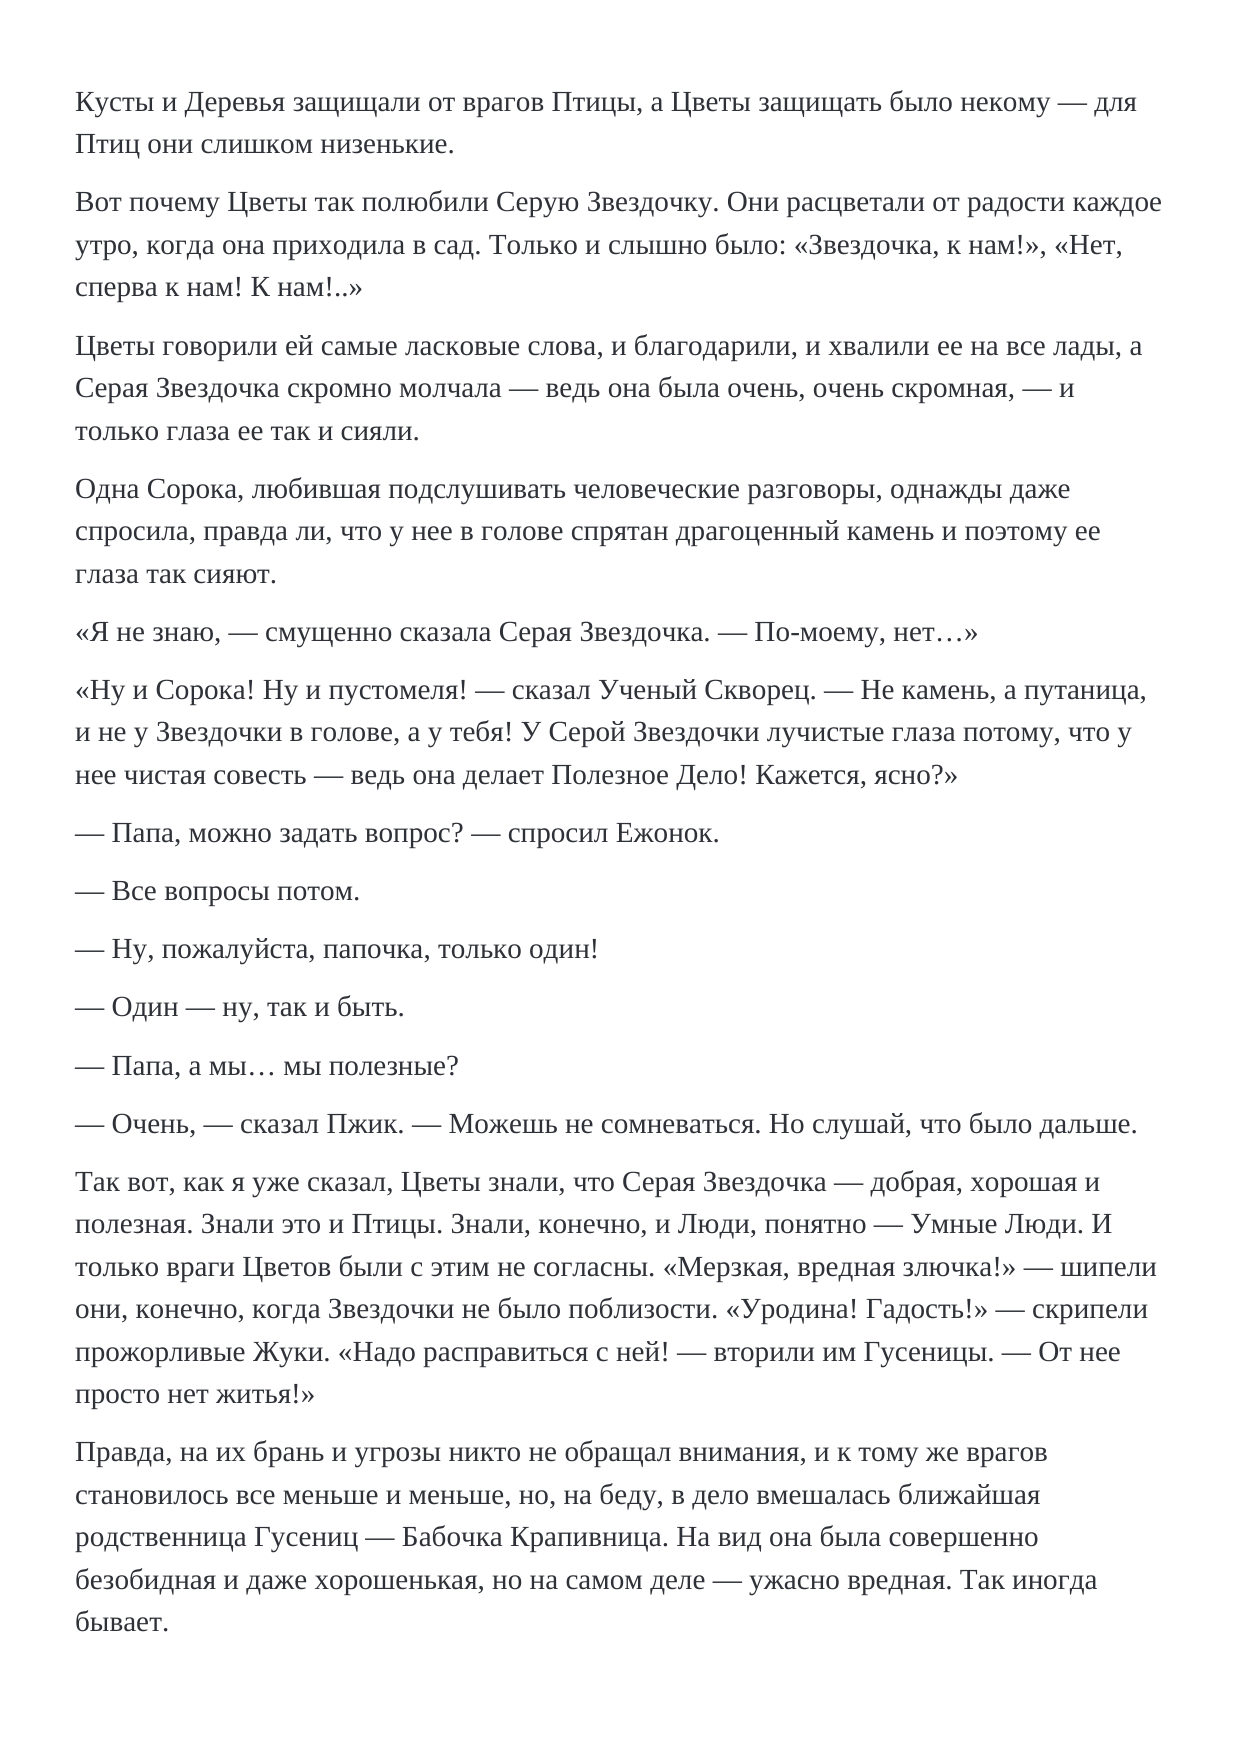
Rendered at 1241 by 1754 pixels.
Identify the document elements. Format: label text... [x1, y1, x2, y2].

text Вот почему Цветы так полюбили Серую Звездочку. Они расцветали от радости каждое утро, когда она приходила в сад. Только и слышно было: «Звездочка, к нам!», «Нет, сперва к нам! К нам!..» [75, 176, 1165, 303]
text — Ну, пожалуйста, папочка, только один! [75, 922, 1165, 965]
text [75, 75, 1165, 160]
text Цветы говорили ей самые ласковые слова, и благодарили, и хвалили ее на все лады, а Серая Звездочка скромно молчала — ведь она была очень, очень скромная, — и только глаза ее так и сияли. [75, 319, 1165, 446]
text Правда, на их брань и угрозы никто не обращал внимания, и к тому же врагов становилось все меньше и меньше, но, на беду, в дело вмешалась ближайшая родственница Гусениц — Бабочка Крапивница. На вид она была совершенно безобидная и даже хорошенькая, но на самом деле — ужасно вредная. Так иногда бывает. [75, 1426, 1165, 1638]
text — Все вопросы потом. [75, 864, 1165, 907]
text — Очень, — сказал Пжик. — Можешь не сомневаться. Но слушай, что было дальше. [75, 1097, 1165, 1139]
text Одна Сорока, любившая подслушивать человеческие разговоры, однажды даже спросила, правда ли, что у нее в голове спрятан драгоценный камень и поэтому ее глаза так сияют. [75, 462, 1165, 589]
text «Ну и Сорока! Ну и пустомеля! — сказал Ученый Скворец. — Не камень, а путаница, и не у Звездочки в голове, а у тебя! У Серой Звездочки лучистые глаза потому, что у нее чистая совесть — ведь она делает Полезное Дело! Кажется, ясно?» [75, 663, 1165, 791]
text — Папа, а мы… мы полезные? [75, 1039, 1165, 1081]
text «Я не знаю, — смущенно сказала Серая Звездочка. — По-моему, нет…» [75, 605, 1165, 647]
text — Один — ну, так и быть. [75, 981, 1165, 1023]
text Так вот, как я уже сказал, Цветы знали, что Серая Звездочка — добрая, хорошая и полезная. Знали это и Птицы. Знали, конечно, и Люди, понятно — Умные Люди. И только враги Цветов были с этим не согласны. «Мерзкая, вредная злючка!» — шипели они, конечно, когда Звездочки не было поблизости. «Уродина! Гадость!» — скрипели прожорливые Жуки. «Надо расправиться с ней! — вторили им Гусеницы. — От нее просто нет житья!» [75, 1155, 1165, 1410]
text — Папа, можно задать вопрос? — спросил Ежонок. [75, 806, 1165, 849]
